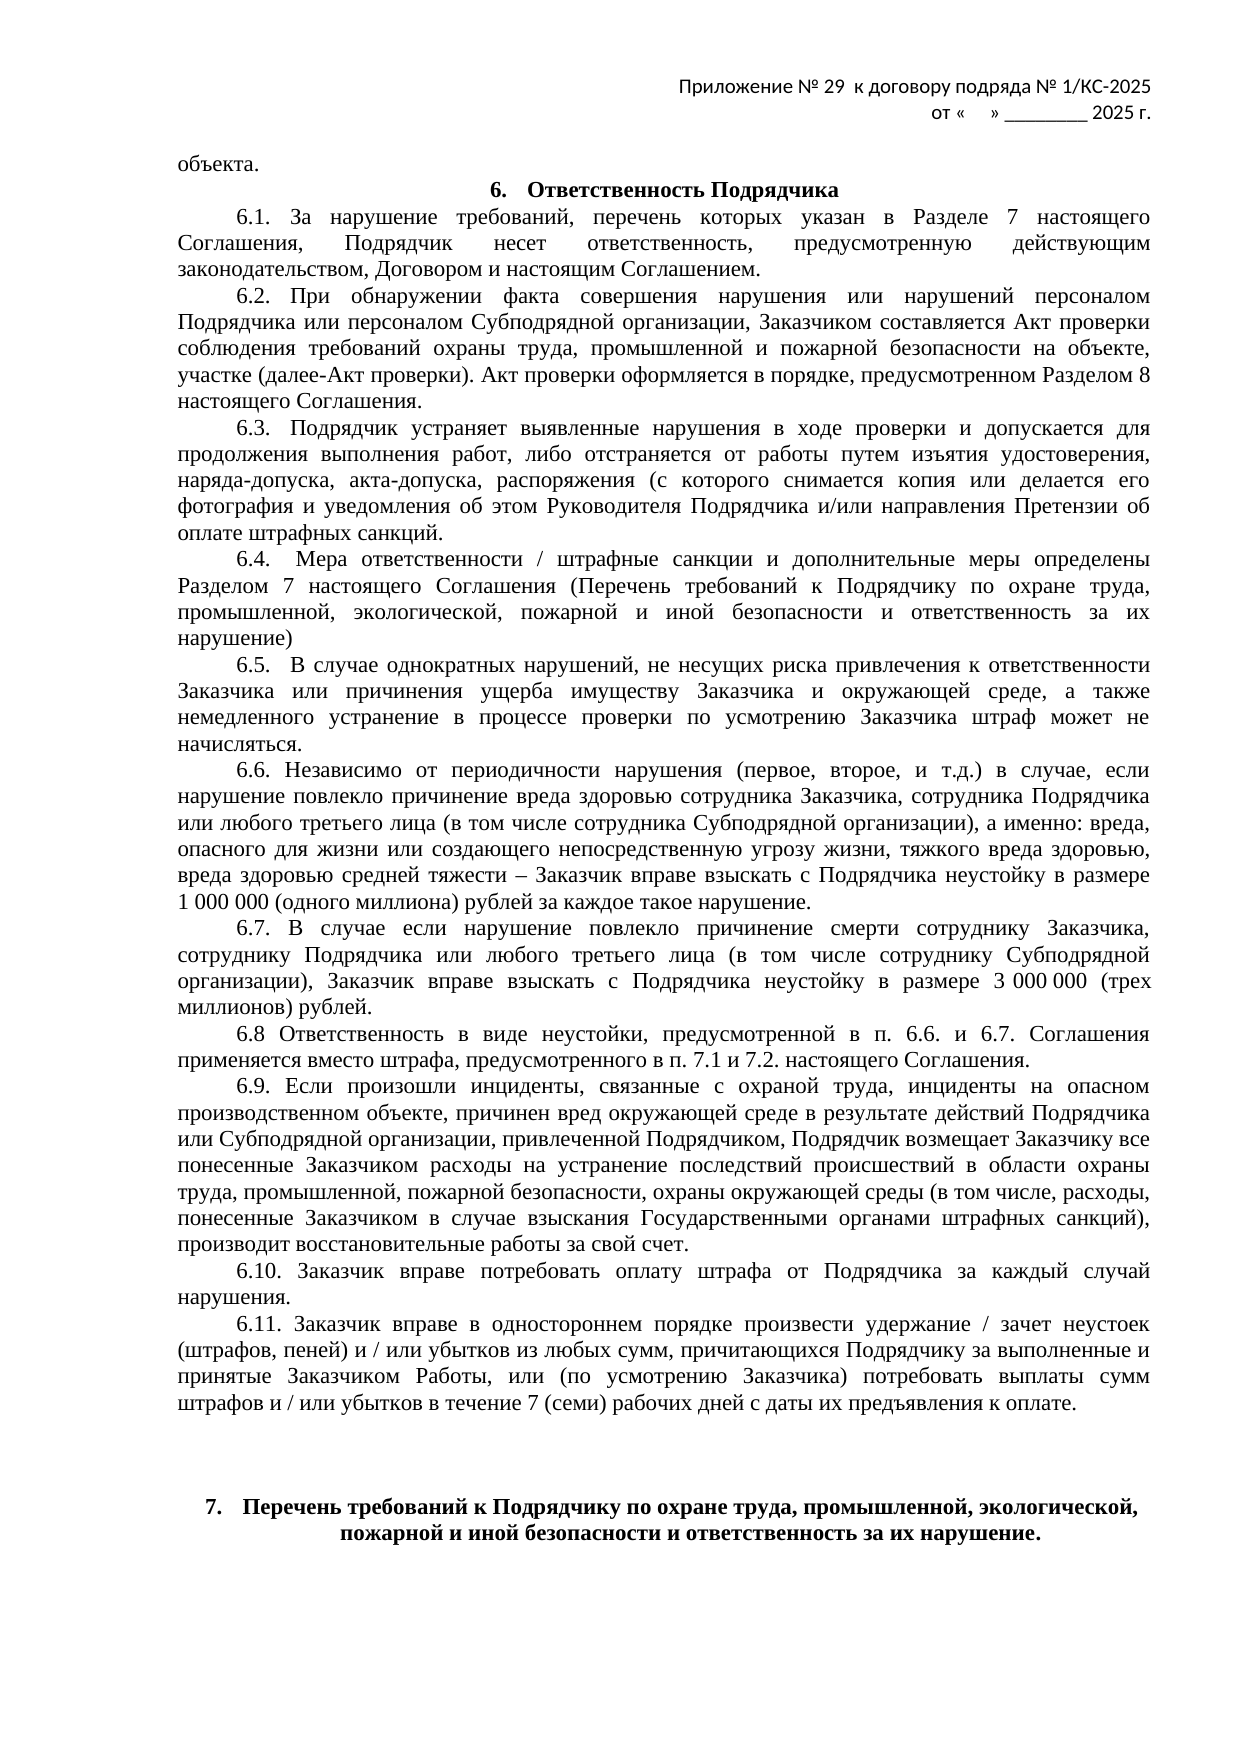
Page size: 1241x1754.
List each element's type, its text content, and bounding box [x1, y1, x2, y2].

text 6.9. Если произошли инциденты, связанные с охраной труда, инциденты на опасном производственном объекте, причинен вред окружающей среде в результате действий Подрядчика или Субподрядной организации, привлеченной Подрядчиком, Подрядчик возмещает Заказчику все понесенные Заказчиком расходы на устранение последствий происшествий в области охраны труда, промышленной, пожарной безопасности, охраны окружающей среды (в том числе, расходы, понесенные Заказчиком в случае взыскания Государственными органами штрафных санкций), производит восстановительные работы за свой счет. [177, 1072, 1152, 1257]
text 6.7. В случае если нарушение повлекло причинение смерти сотруднику Заказчика, сотруднику Подрядчика или любого третьего лица (в том числе сотруднику Субподрядной организации), Заказчик вправе взыскать с Подрядчика неустойку в размере 3 000 000 (трех миллионов) рублей. [177, 914, 1152, 1020]
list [177, 150, 1152, 176]
text 6.8 Ответственность в виде неустойки, предусмотренной в п. 6.6. и 6.7. Соглашения применяется вместо штрафа, предусмотренного в п. 7.1 и 7.2. настоящего Соглашения. [177, 1020, 1152, 1072]
text 6.11. Заказчик вправе в одностороннем порядке произвести удержание / зачет неустоек (штрафов, пеней) и / или убытков из любых сумм, причитающихся Подрядчику за выполненные и принятые Заказчиком Работы, или (по усмотрению Заказчика) потребовать выплаты сумм штрафов и / или убытков в течение 7 (семи) рабочих дней с даты их предъявления к оплате. [177, 1309, 1152, 1415]
list Перечень требований к Подрядчику по охране труда, промышленной, экологической, пожарной и иной безопасности и ответственность за их нарушение. [192, 1493, 1152, 1545]
list Подрядчик устраняет выявленные нарушения в ходе проверки и допускается для продолжения выполнения работ, либо отстраняется от работы путем изъятия удостоверения, наряда-допуска, акта-допуска, распоряжения (с которого снимается копия или делается его фотография и уведомления об этом Руководителя Подрядчика и/или направления Претензии об оплате штрафных санкций. [177, 413, 1152, 545]
list За нарушение требований, перечень которых указан в Разделе 7 настоящего Соглашения, Подрядчик несет ответственность, предусмотренную действующим законодательством, Договором и настоящим Соглашением. [177, 203, 1152, 282]
list Ответственность Подрядчика [177, 176, 1152, 203]
list В случае однократных нарушений, не несущих риска привлечения к ответственности Заказчика или причинения ущерба имуществу Заказчика и окружающей среде, а также немедленного устранение в процессе проверки по усмотрению Заказчика штраф может не начисляться. [177, 651, 1152, 756]
text 6.6. Независимо от периодичности нарушения (первое, второе, и т.д.) в случае, если нарушение повлекло причинение вреда здоровью сотрудника Заказчика, сотрудника Подрядчика или любого третьего лица (в том числе сотрудника Субподрядной организации), а именно: вреда, опасного для жизни или создающего непосредственную угрозу жизни, тяжкого вреда здоровью, вреда здоровью средней тяжести – Заказчик вправе взыскать с Подрядчика неустойку в размере 1 000 000 (одного миллиона) рублей за каждое такое нарушение. [177, 756, 1152, 914]
list При обнаружении факта совершения нарушения или нарушений персоналом Подрядчика или персоналом Субподрядной организации, Заказчиком составляется Акт проверки соблюдения требований охраны труда, промышленной и пожарной безопасности на объекте, участке (далее-Акт проверки). Акт проверки оформляется в порядке, предусмотренном Разделом 8 настоящего Соглашения. [177, 282, 1152, 413]
text 6.10. Заказчик вправе потребовать оплату штрафа от Подрядчика за каждый случай нарушения. [177, 1257, 1152, 1309]
list Мера ответственности / штрафные санкции и дополнительные меры определены Разделом 7 настоящего Соглашения (Перечень требований к Подрядчику по охране труда, промышленной, экологической, пожарной и иной безопасности и ответственность за их нарушение) [177, 545, 1152, 651]
